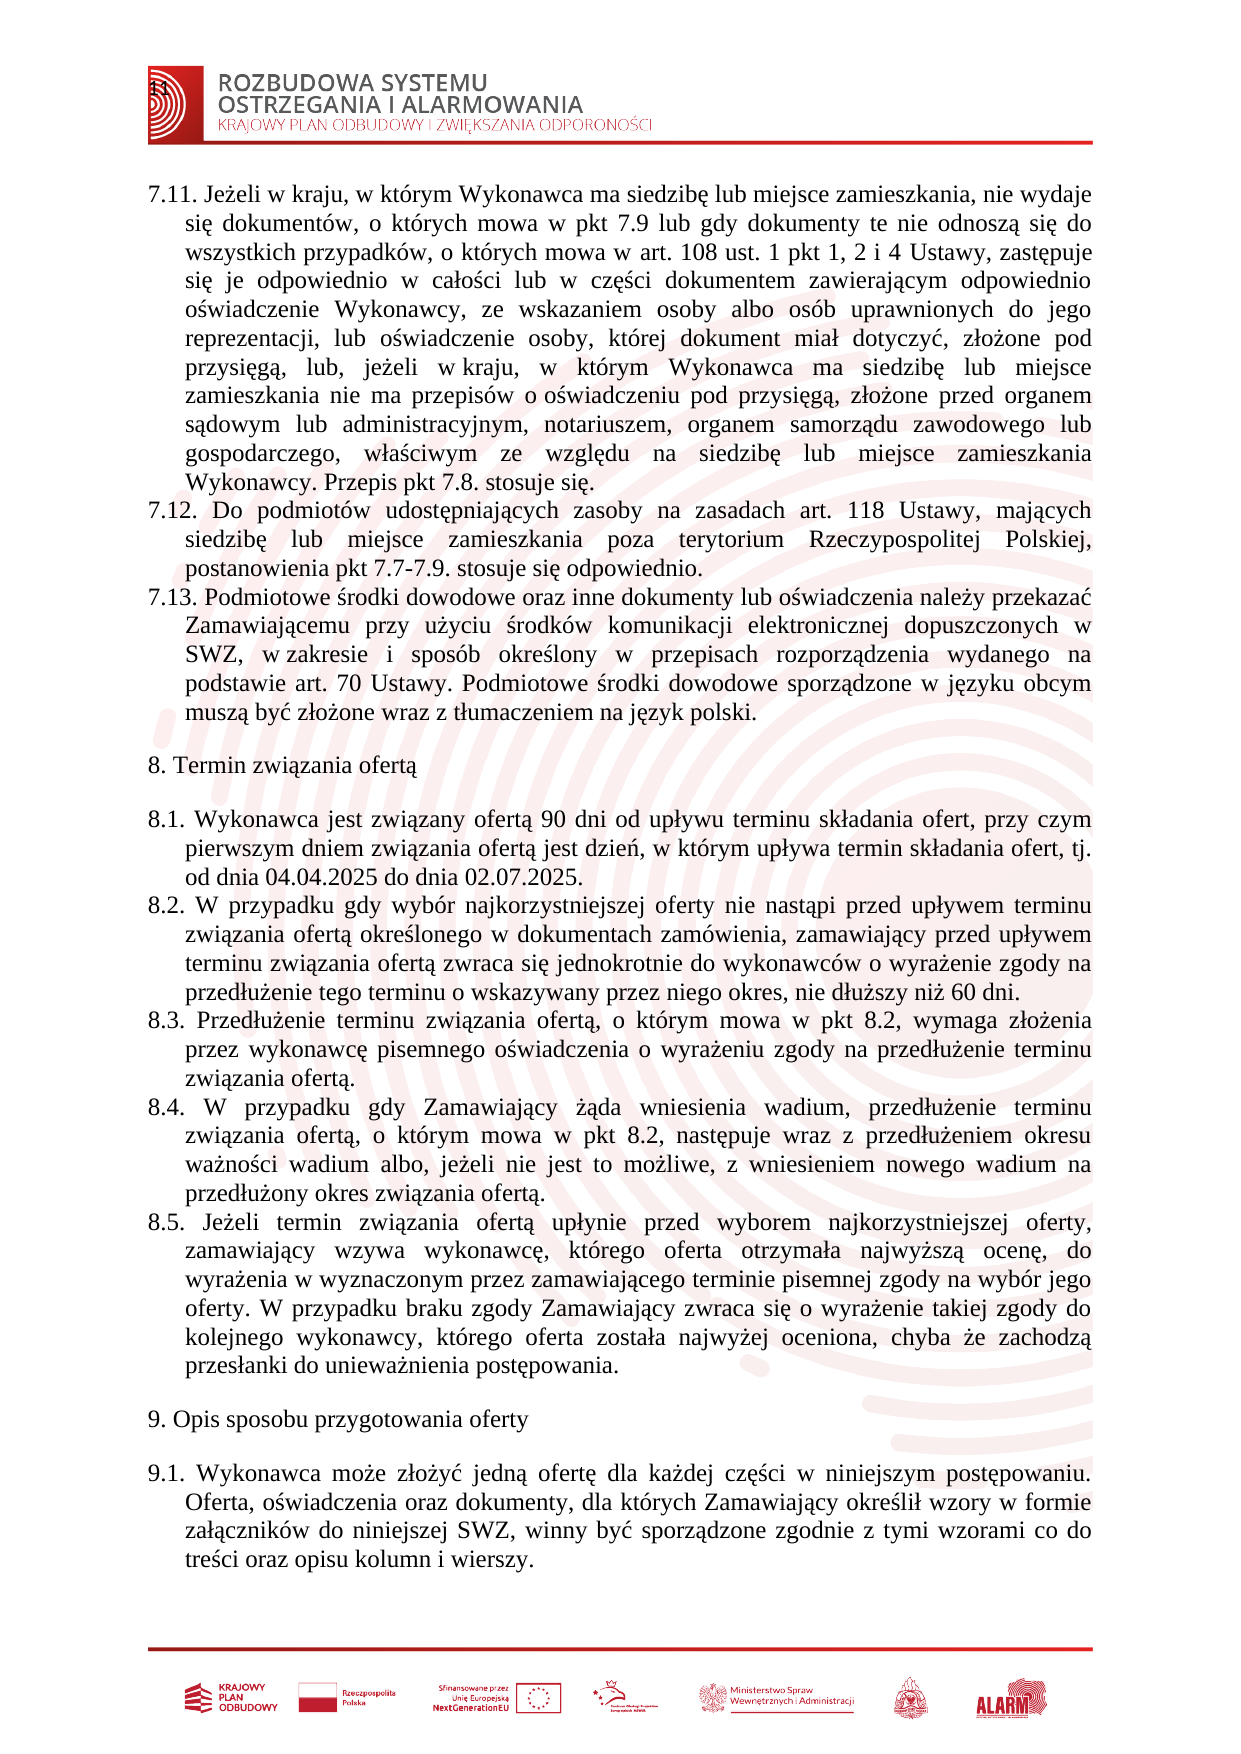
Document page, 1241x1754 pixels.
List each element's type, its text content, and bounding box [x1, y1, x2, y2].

text 8.3. Przedłużenie terminu związania ofertą, o którym mowa w pkt 8.2, wymaga złożenia przez wykonawcę pisemnego oświadczenia o wyrażeniu zgody na przedłużenie terminu związania ofertą. [148, 1005, 1093, 1092]
text 7.13. Podmiotowe środki dowodowe oraz inne dokumenty lub oświadczenia należy przekazać Zamawiającemu przy użyciu środków komunikacji elektronicznej dopuszczonych w SWZ, w zakresie i sposób określony w przepisach rozporządzenia wydanego na podstawie art. 70 Ustawy. Podmiotowe środki dowodowe sporządzone w języku obcym muszą być złożone wraz z tłumaczeniem na język polski. [148, 582, 1093, 725]
text 7.12. Do podmiotów udostępniających zasoby na zasadach art. 118 Ustawy, mających siedzibę lub miejsce zamieszkania poza terytorium Rzeczypospolitej Polskiej, postanowienia pkt 7.7-7.9. stosuje się odpowiednio. [148, 495, 1093, 582]
text 8. Termin związania ofertą [148, 750, 1093, 779]
text 8.2. W przypadku gdy wybór najkorzystniejszej oferty nie nastąpi przed upływem terminu związania ofertą określonego w dokumentach zamówienia, zamawiający przed upływem terminu związania ofertą zwraca się jednokrotnie do wykonawców o wyrażenie zgody na przedłużenie tego terminu o wskazywany przez niego okres, nie dłuższy niż 60 dni. [148, 890, 1093, 1005]
text 8.4. W przypadku gdy Zamawiający żąda wniesienia wadium, przedłużenie terminu związania ofertą, o którym mowa w pkt 8.2, następuje wraz z przedłużeniem okresu ważności wadium albo, jeżeli nie jest to możliwe, z wniesieniem nowego wadium na przedłużony okres związania ofertą. [148, 1092, 1093, 1207]
text 8.5. Jeżeli termin związania ofertą upłynie przed wyborem najkorzystniejszej oferty, zamawiający wzywa wykonawcę, którego oferta otrzymała najwyższą ocenę, do wyrażenia w wyznaczonym przez zamawiającego terminie pisemnej zgody na wybór jego oferty. W przypadku braku zgody Zamawiający zwraca się o wyrażenie takiej zgody do kolejnego wykonawcy, którego oferta została najwyżej oceniona, chyba że zachodzą przesłanki do unieważnienia postępowania. [148, 1207, 1093, 1379]
text 7.11. Jeżeli w kraju, w którym Wykonawca ma siedzibę lub miejsce zamieszkania, nie wydaje się dokumentów, o których mowa w pkt 7.9 lub gdy dokumenty te nie odnoszą się do wszystkich przypadków, o których mowa w art. 108 ust. 1 pkt 1, 2 i 4 Ustawy, zastępuje się je odpowiednio w całości lub w części dokumentem zawierającym odpowiednio oświadczenie Wykonawcy, ze wskazaniem osoby albo osób uprawnionych do jego reprezentacji, lub oświadczenie osoby, której dokument miał dotyczyć, złożone pod przysięgą, lub, jeżeli w kraju, w którym Wykonawca ma siedzibę lub miejsce zamieszkania nie ma przepisów o oświadczeniu pod przysięgą, złożone przed organem sądowym lub administracyjnym, notariuszem, organem samorządu zawodowego lub gospodarczego, właściwym ze względu na siedzibę lub miejsce zamieszkania Wykonawcy. Przepis pkt 7.8. stosuje się. [148, 179, 1093, 495]
text 8.1. Wykonawca jest związany ofertą 90 dni od upływu terminu składania ofert, przy czym pierwszym dniem związania ofertą jest dzień, w którym upływa termin składania ofert, tj. od dnia 04.04.2025 do dnia 02.07.2025. [148, 804, 1093, 890]
text 9.1. Wykonawca może złożyć jedną ofertę dla każdej części w niniejszym postępowaniu. Oferta, oświadczenia oraz dokumenty, dla których Zamawiający określił wzory w formie załączników do niniejszej SWZ, winny być sporządzone zgodnie z tymi wzorami co do treści oraz opisu kolumn i wierszy. [148, 1458, 1093, 1573]
picture [0, 15, 1241, 1754]
text 9. Opis sposobu przygotowania oferty [148, 1404, 1093, 1433]
